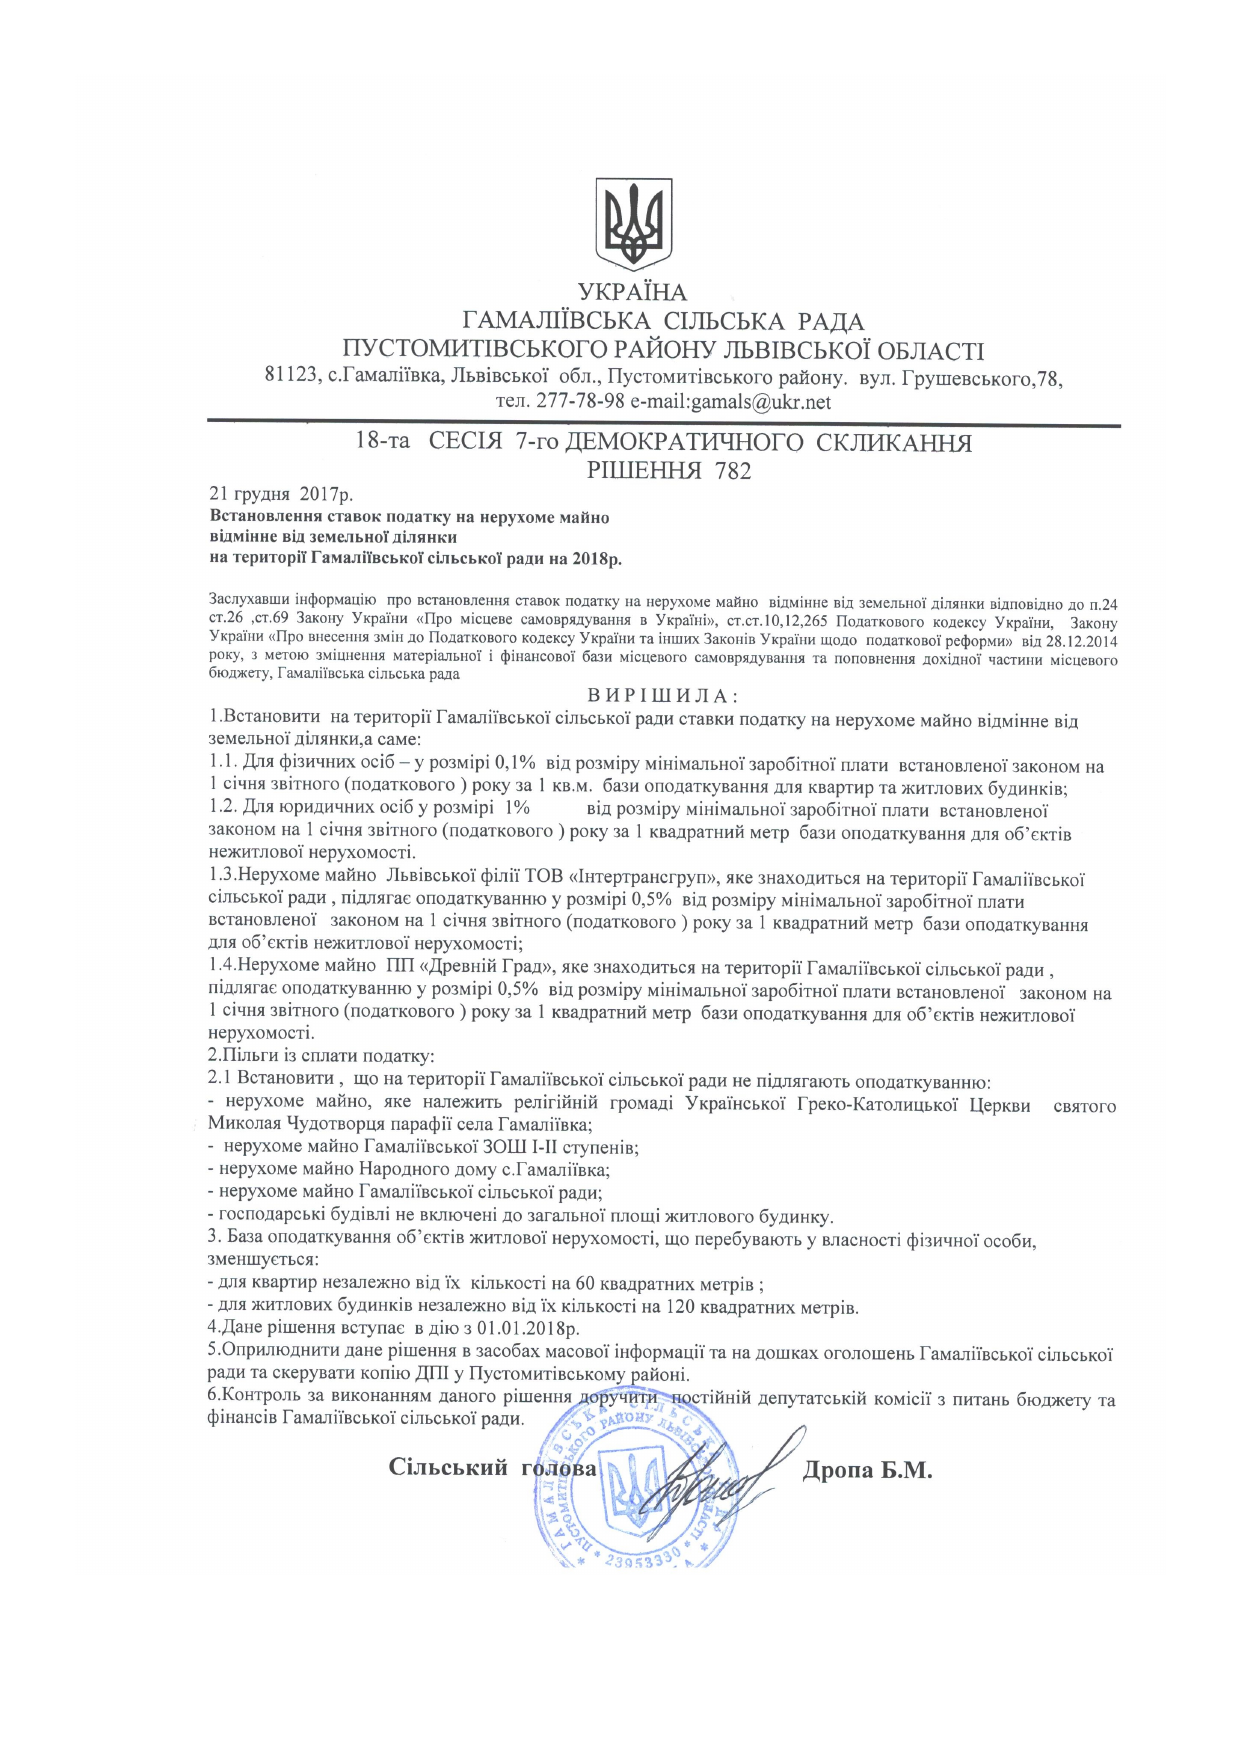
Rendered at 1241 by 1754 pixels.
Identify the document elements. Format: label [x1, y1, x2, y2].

picture [75, 74, 1166, 1575]
